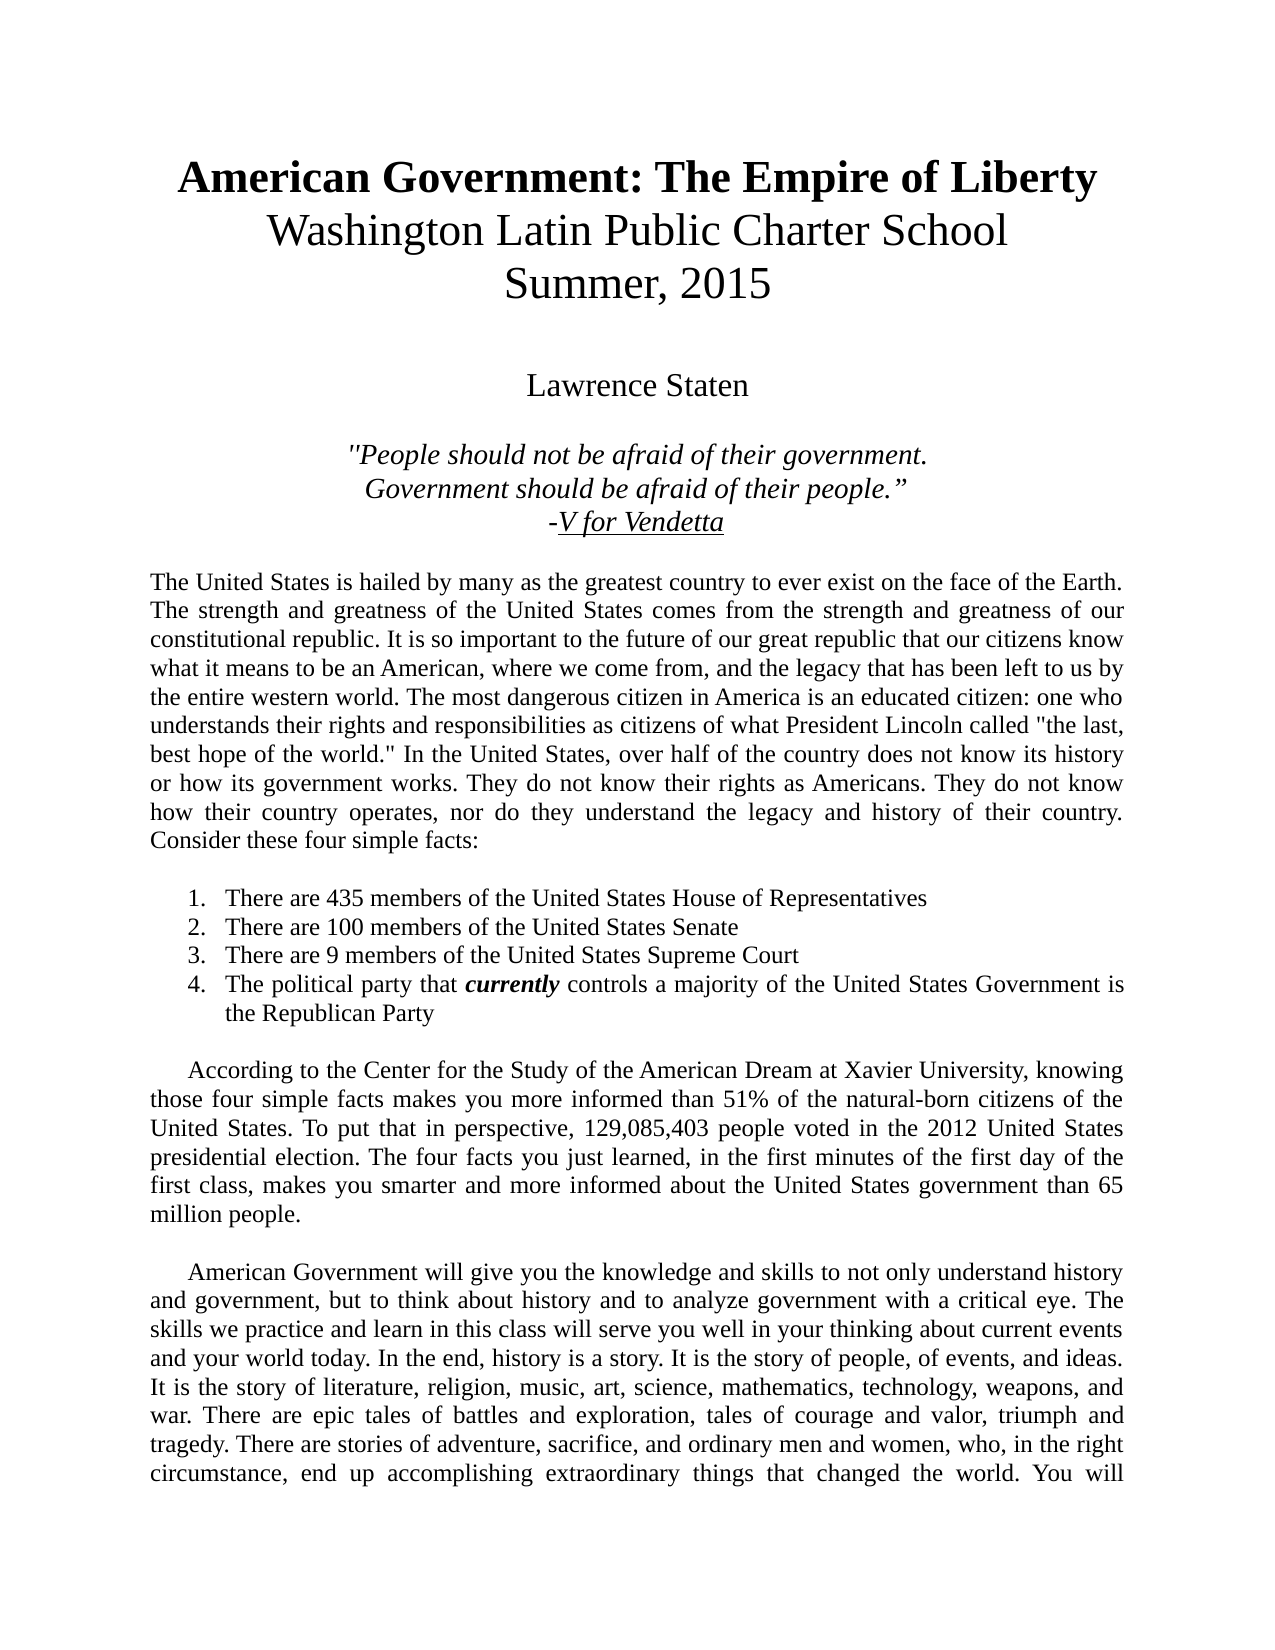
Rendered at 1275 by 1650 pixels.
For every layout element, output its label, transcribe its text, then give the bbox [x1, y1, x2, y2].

text -V for Vendetta [150, 504, 1125, 538]
list There are 435 members of the United States House of Representatives [187, 883, 1125, 912]
text ''People should not be afraid of their government. [150, 437, 1125, 471]
text Lawrence Staten [150, 366, 1125, 404]
text According to the Center for the Study of the American Dream at Xavier University, knowing those four simple facts makes you more informed than 51% of the natural-born citizens of the United States. To put that in perspective, 129,085,403 people voted in the 2012 United States presidential election. The four facts you just learned, in the first minutes of the first day of the first class, makes you smarter and more informed about the United States government than 65 million people. [150, 1056, 1125, 1228]
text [150, 1257, 1125, 1487]
text Summer, 2015 [150, 255, 1125, 308]
text The United States is hailed by many as the greatest country to ever exist on the face of the Earth. The strength and greatness of the United States comes from the strength and greatness of our constitutional republic. It is so important to the future of our great republic that our citizens know what it means to be an American, where we come from, and the legacy that has been left to us by the entire western world. The most dangerous citizen in America is an educated citizen: one who understands their rights and responsibilities as citizens of what President Lincoln called "the last, best hope of the world." In the United States, over half of the country does not know its history or how its government works. They do not know their rights as Americans. They do not know how their country operates, nor do they understand the legacy and history of their country. Consider these four simple facts: [150, 567, 1125, 854]
list There are 9 members of the United States Supreme Court [187, 941, 1125, 969]
text Government should be afraid of their people.” [150, 471, 1125, 504]
text American Government: The Empire of Liberty [150, 150, 1125, 203]
text Washington Latin Public Charter School [150, 203, 1125, 255]
list There are 100 members of the United States Senate [187, 912, 1125, 941]
list The political party that currently controls a majority of the United States Government is the Republican Party [187, 969, 1125, 1027]
